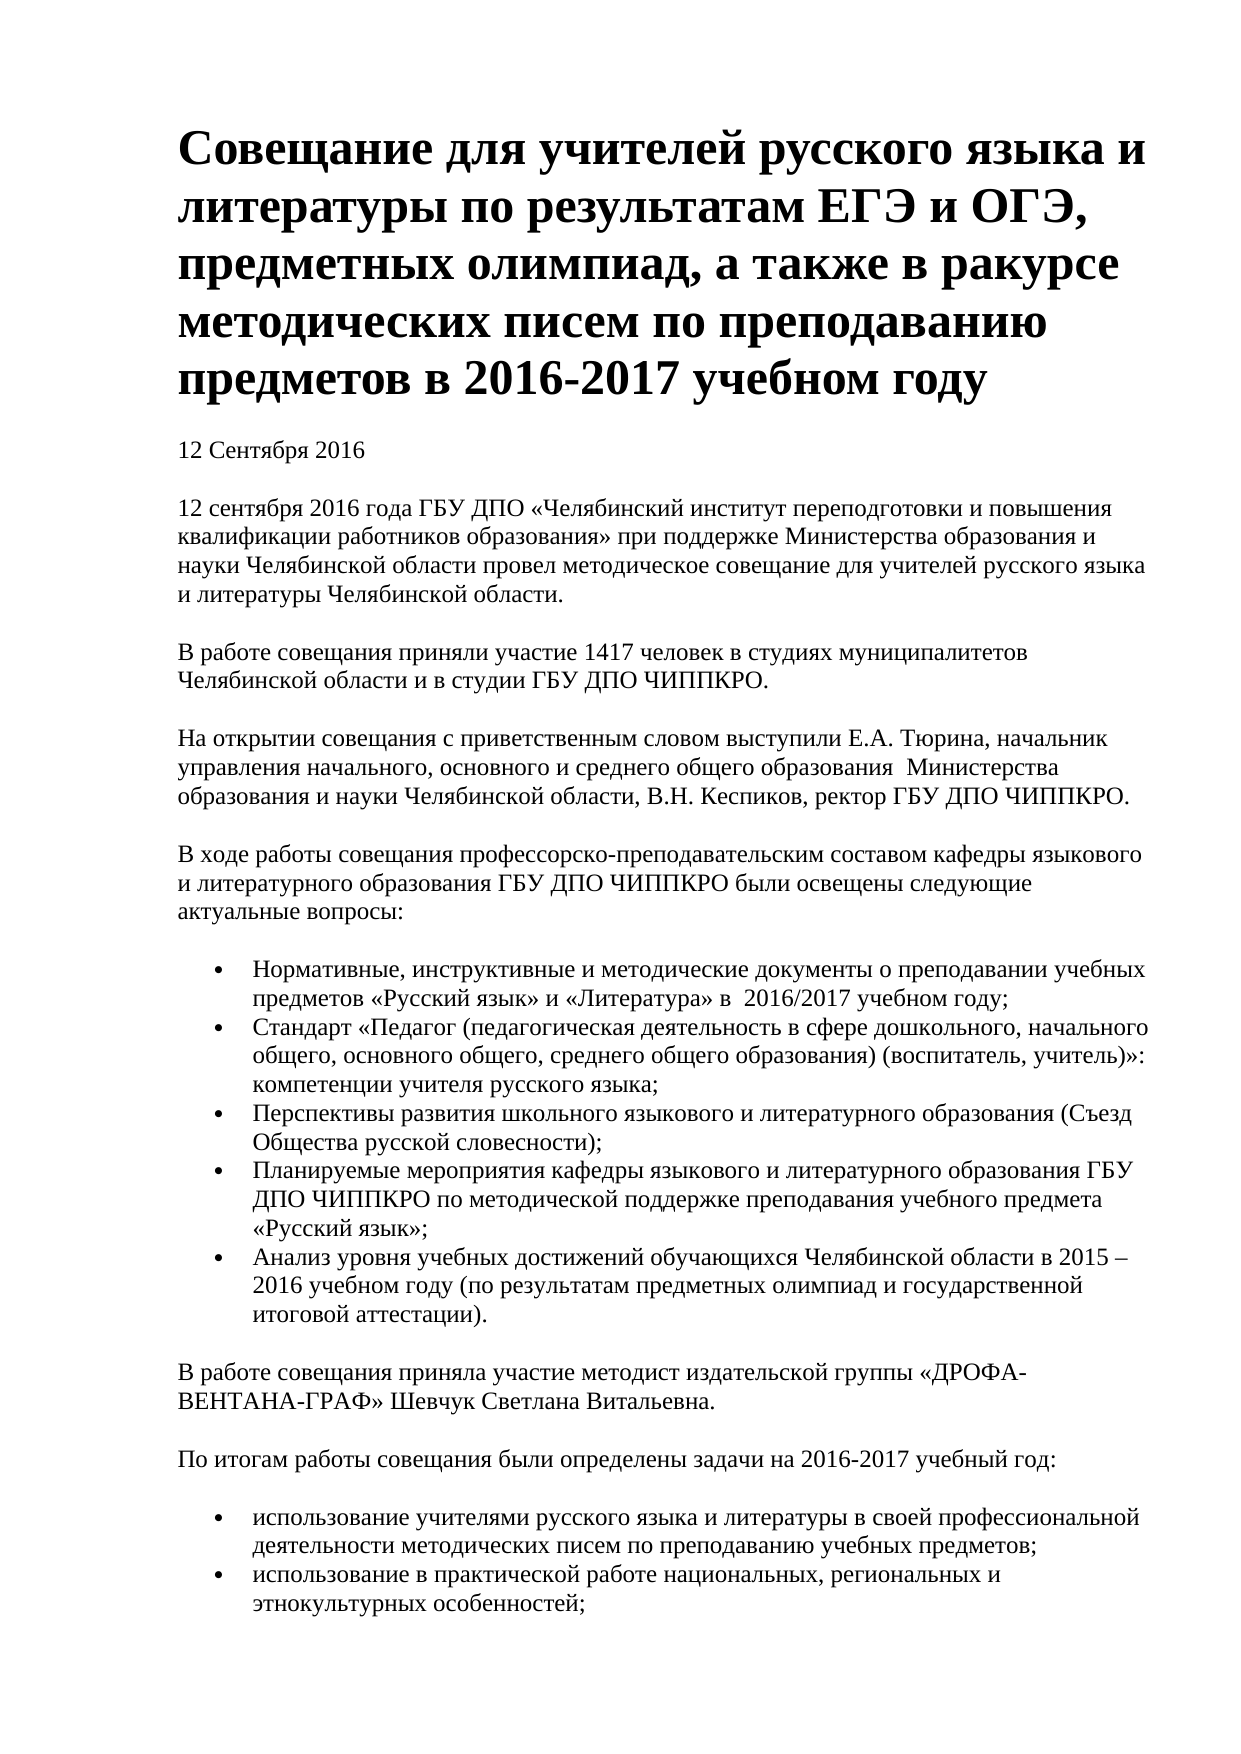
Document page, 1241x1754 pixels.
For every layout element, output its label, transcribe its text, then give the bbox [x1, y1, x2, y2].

list Нормативные, инструктивные и методические документы о преподавании учебных предметов «Русский язык» и «Литература» в 2016/2017 учебном году; [215, 954, 1152, 1012]
list Стандарт «Педагог (педагогическая деятельность в сфере дошкольного, начального общего, основного общего, среднего общего образования) (воспитатель, учитель)»: компетенции учителя русского языка; [215, 1012, 1152, 1098]
text В работе совещания приняла участие методист издательской группы «ДРОФА-ВЕНТАНА-ГРАФ» Шевчук Светлана Витальевна. [177, 1357, 1152, 1415]
text 12 сентября 2016 года ГБУ ДПО «Челябинский институт переподготовки и повышения квалификации работников образования» при поддержке Министерства образования и науки Челябинской области провел методическое совещание для учителей русского языка и литературы Челябинской области. [177, 493, 1152, 608]
list Планируемые мероприятия кафедры языкового и литературного образования ГБУ ДПО ЧИППКРО по методической поддержке преподавания учебного предмета «Русский язык»; [215, 1156, 1152, 1242]
text Совещание для учителей русского языка и литературы по результатам ЕГЭ и ОГЭ, предметных олимпиад, а также в ракурсе методических писем по преподаванию предметов в 2016-2017 учебном году [177, 118, 1152, 406]
text На открытии совещания с приветственным словом выступили Е.А. Тюрина, начальник управления начального, основного и среднего общего образования Министерства образования и науки Челябинской области, В.Н. Кеспиков, ректор ГБУ ДПО ЧИППКРО. [177, 723, 1152, 810]
text В работе совещания приняли участие 1417 человек в студиях муниципалитетов Челябинской области и в студии ГБУ ДПО ЧИППКРО. [177, 637, 1152, 694]
text По итогам работы совещания были определены задачи на 2016-2017 учебный год: [177, 1444, 1152, 1473]
list использование в практической работе национальных, региональных и этнокультурных особенностей; [215, 1559, 1152, 1617]
text 12 Сентября 2016 [177, 435, 1152, 463]
list использование учителями русского языка и литературы в своей профессиональной деятельности методических писем по преподаванию учебных предметов; [215, 1502, 1152, 1559]
list Перспективы развития школьного языкового и литературного образования (Съезд Общества русской словесности); [215, 1098, 1152, 1156]
list Анализ уровня учебных достижений обучающихся Челябинской области в 2015 – 2016 учебном году (по результатам предметных олимпиад и государственной итоговой аттестации). [215, 1242, 1152, 1328]
text В ходе работы совещания профессорско-преподавательским составом кафедры языкового и литературного образования ГБУ ДПО ЧИППКРО были освещены следующие актуальные вопросы: [177, 839, 1152, 925]
